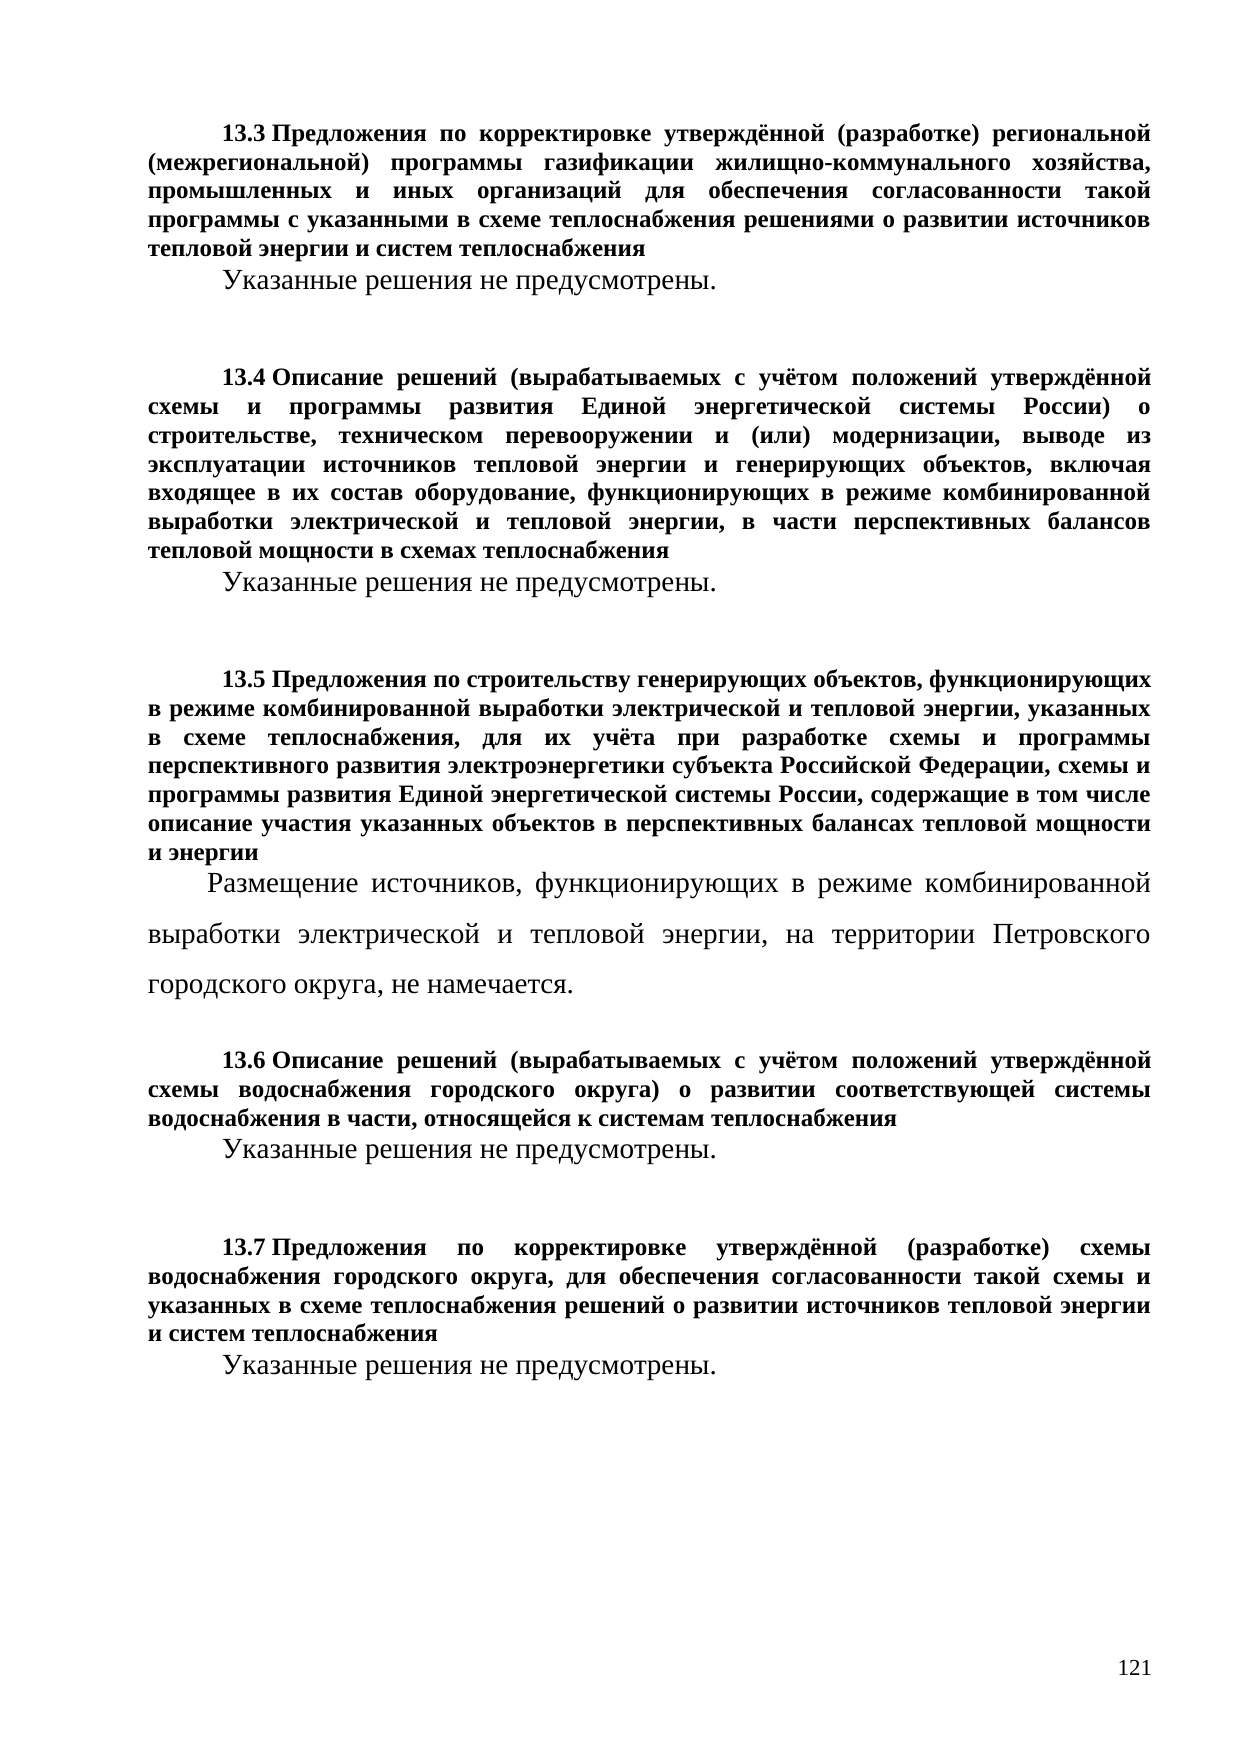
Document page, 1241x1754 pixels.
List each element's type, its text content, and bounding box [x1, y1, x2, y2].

subtitle Описание решений (вырабатываемых с учётом положений утверждённой схемы водоснабжения городского округа) о развитии соответствующей системы водоснабжения в части, относящейся к системам теплоснабжения [148, 1045, 1152, 1132]
subtitle Предложения по строительству генерирующих объектов, функционирующих в режиме комбинированной выработки электрической и тепловой энергии, указанных в схеме теплоснабжения, для их учёта при разработке схемы и программы перспективного развития электроэнергетики субъекта Российской Федерации, схемы и программы развития Единой энергетической системы России, содержащие в том числе описание участия указанных объектов в перспективных балансах тепловой мощности и энергии [148, 664, 1152, 866]
text Указанные решения не предусмотрены. [148, 1347, 1134, 1381]
subtitle Описание решений (вырабатываемых с учётом положений утверждённой схемы и программы развития Единой энергетической системы России) о строительстве, техническом перевооружении и (или) модернизации, выводе из эксплуатации источников тепловой энергии и генерирующих объектов, включая входящее в их состав оборудование, функционирующих в режиме комбинированной выработки электрической и тепловой энергии, в части перспективных балансов тепловой мощности в схемах теплоснабжения [148, 362, 1152, 564]
subtitle Предложения по корректировке утверждённой (разработке) региональной (межрегиональной) программы газификации жилищно-коммунального хозяйства, промышленных и иных организаций для обеспечения согласованности такой программы с указанными в схеме теплоснабжения решениями о развитии источников тепловой энергии и систем теплоснабжения [148, 118, 1152, 262]
text Указанные решения не предусмотрены. [148, 564, 1134, 597]
subtitle Предложения по корректировке утверждённой (разработке) схемы водоснабжения городского округа, для обеспечения согласованности такой схемы и указанных в схеме теплоснабжения решений о развитии источников тепловой энергии и систем теплоснабжения [148, 1232, 1152, 1347]
text Указанные решения не предусмотрены. [148, 1132, 1134, 1165]
text Указанные решения не предусмотрены. [148, 262, 1134, 295]
text Размещение источников, функционирующих в режиме комбинированной выработки электрической и тепловой энергии, на территории Петровского городского округа, не намечается. [148, 866, 1152, 1000]
